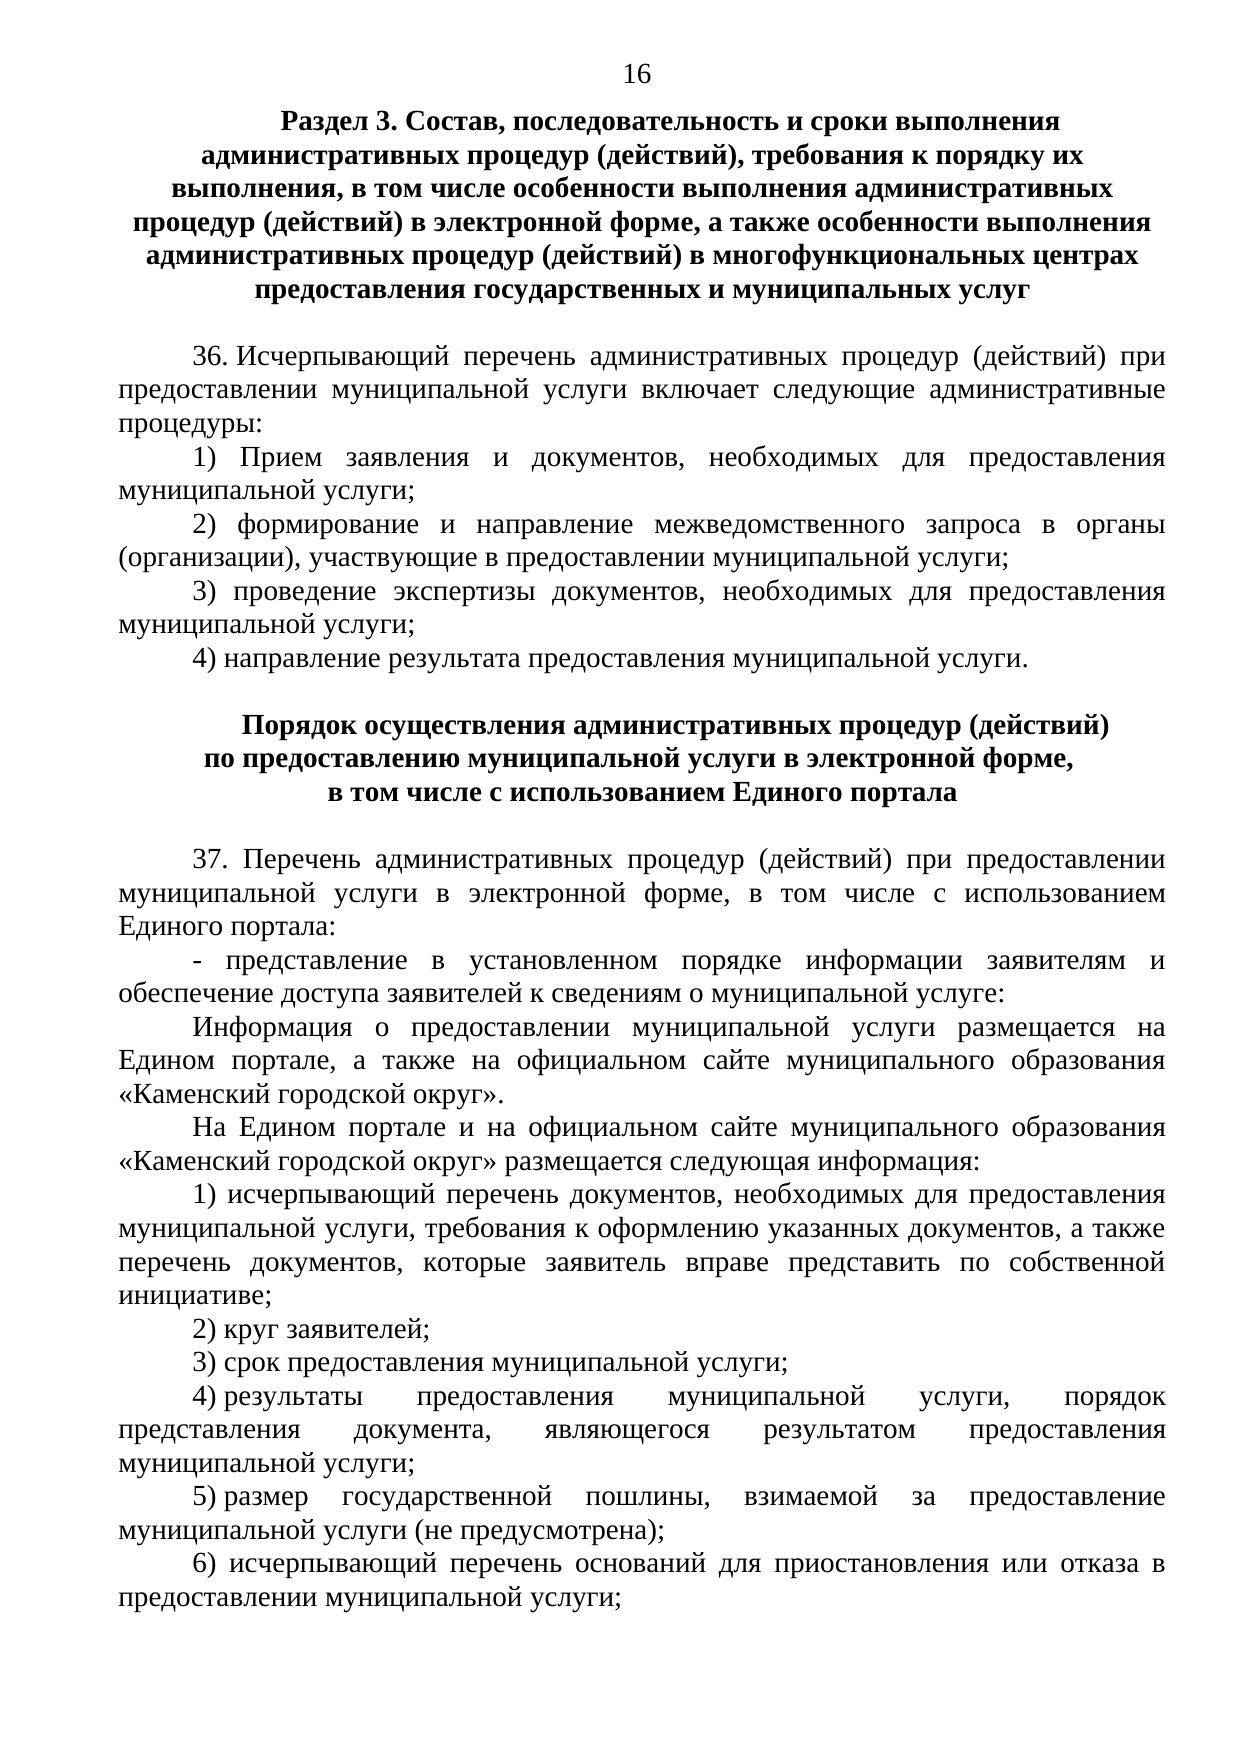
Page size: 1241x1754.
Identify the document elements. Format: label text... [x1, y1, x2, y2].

text Порядок осуществления административных процедур (действий) по предоставлению муниципальной услуги в электронной форме, в том числе с использованием Единого портала [118, 707, 1167, 808]
text 3) проведение экспертизы документов, необходимых для предоставления муниципальной услуги; [118, 573, 1167, 640]
text 37. Перечень административных процедур (действий) при предоставлении муниципальной услуги в электронной форме, в том числе с использованием Единого портала: [118, 841, 1167, 942]
text Информация о предоставлении муниципальной услуги размещается на Едином портале, а также на официальном сайте муниципального образования «Каменский городской округ». [118, 1009, 1167, 1109]
text На Едином портале и на официальном сайте муниципального образования «Каменский городской округ» размещается следующая информация: [118, 1109, 1167, 1177]
text 3) срок предоставления муниципальной услуги; [118, 1344, 1167, 1378]
text 6) исчерпывающий перечень оснований для приостановления или отказа в предоставлении муниципальной услуги; [118, 1546, 1167, 1613]
text 4) результаты предоставления муниципальной услуги, порядок представления документа, являющегося результатом предоставления муниципальной услуги; [118, 1378, 1167, 1478]
text - представление в установленном порядке информации заявителям и обеспечение доступа заявителей к сведениям о муниципальной услуге: [118, 942, 1167, 1009]
text 5) размер государственной пошлины, взимаемой за предоставление муниципальной услуги (не предусмотрена); [118, 1478, 1167, 1546]
text Раздел 3. Состав, последовательность и сроки выполнения административных процедур (действий), требования к порядку их выполнения, в том числе особенности выполнения административных процедур (действий) в электронной форме, а также особенности выполнения административных процедур (действий) в многофункциональных центрах предоставления государственных и муниципальных услуг [118, 103, 1167, 304]
text 2) круг заявителей; [118, 1311, 1167, 1344]
text 1) исчерпывающий перечень документов, необходимых для предоставления муниципальной услуги, требования к оформлению указанных документов, а также перечень документов, которые заявитель вправе представить по собственной инициативе; [118, 1177, 1167, 1311]
text 1) Прием заявления и документов, необходимых для предоставления муниципальной услуги; [118, 439, 1167, 506]
text 36. Исчерпывающий перечень административных процедур (действий) при предоставлении муниципальной услуги включает следующие административные процедуры: [118, 338, 1167, 439]
text 2) формирование и направление межведомственного запроса в органы (организации), участвующие в предоставлении муниципальной услуги; [118, 506, 1167, 573]
text 4) направление результата предоставления муниципальной услуги. [118, 640, 1167, 673]
